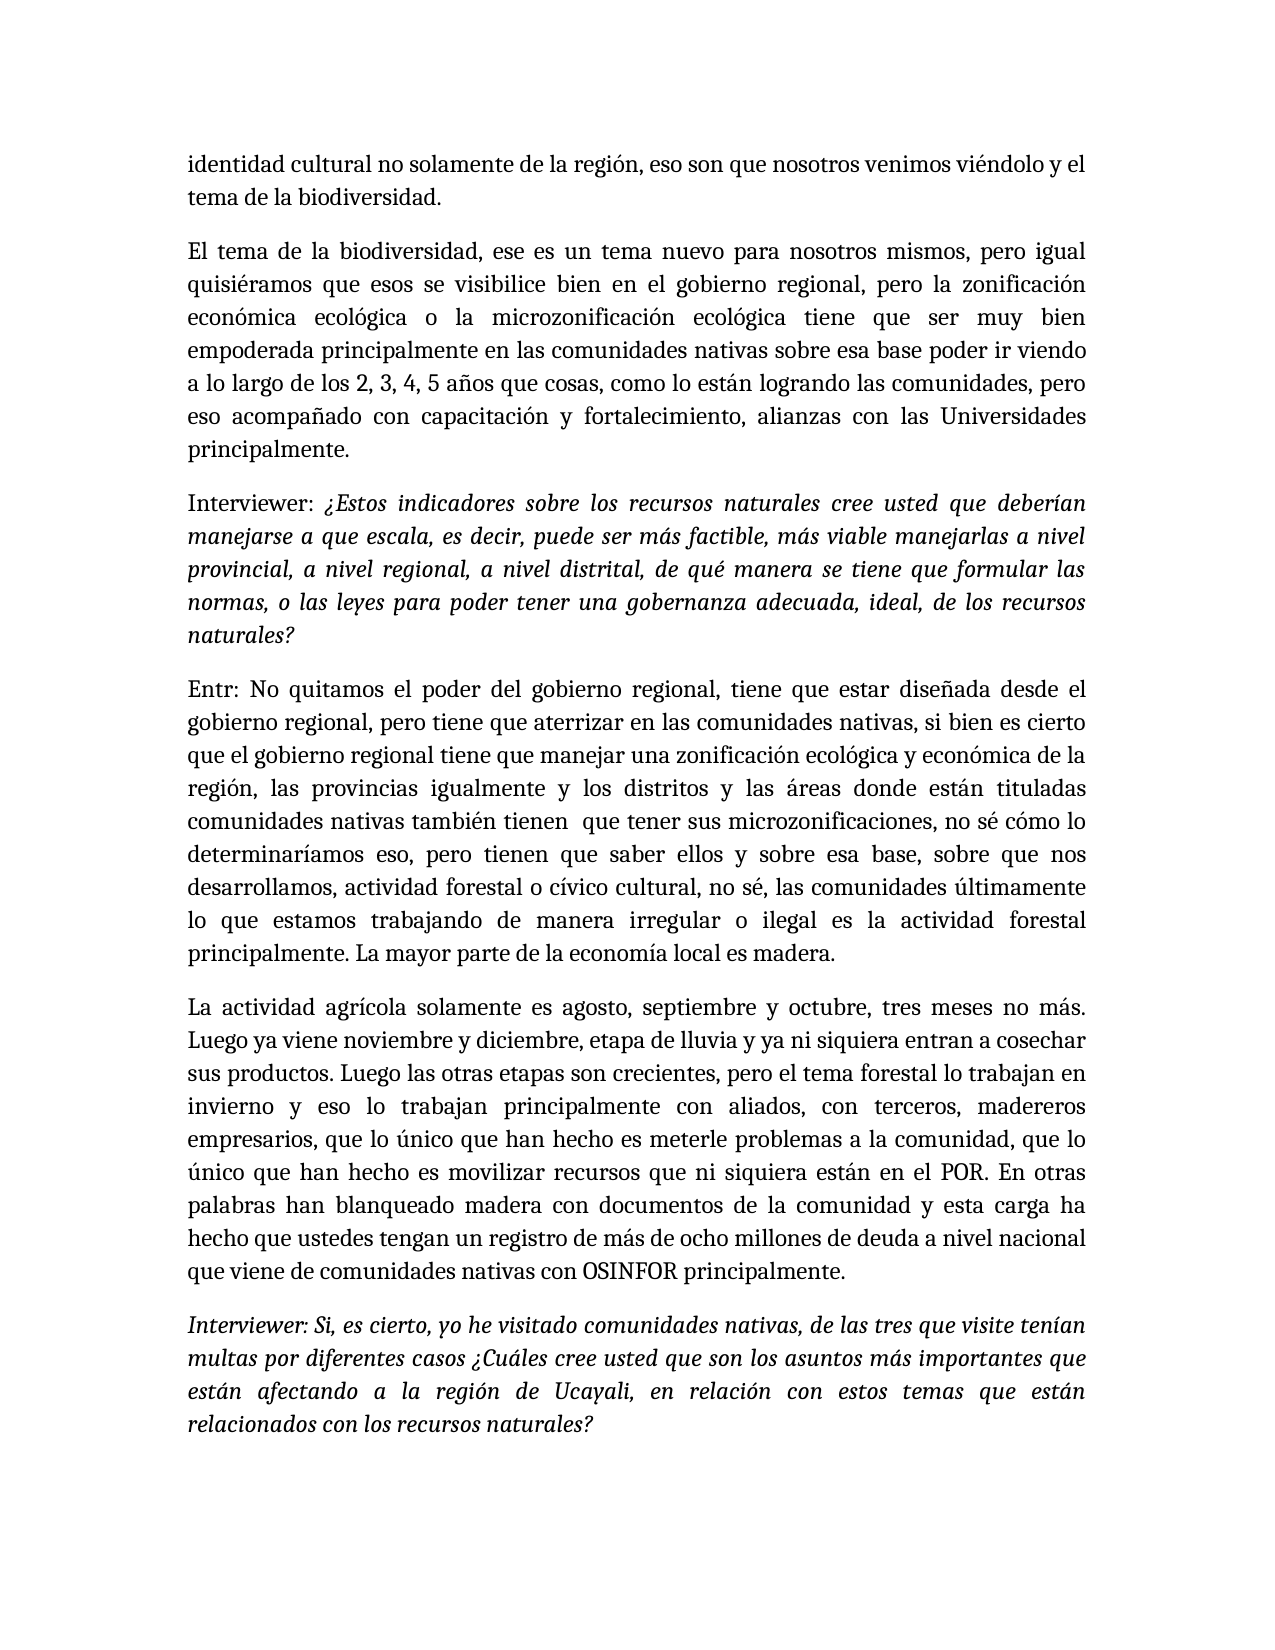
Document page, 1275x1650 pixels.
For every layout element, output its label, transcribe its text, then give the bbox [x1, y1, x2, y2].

text El tema de la biodiversidad, ese es un tema nuevo para nosotros mismos, pero igual quisiéramos que esos se visibilice bien en el gobierno regional, pero la zonificación económica ecológica o la microzonificación ecológica tiene que ser muy bien empoderada principalmente en las comunidades nativas sobre esa base poder ir viendo a lo largo de los 2, 3, 4, 5 años que cosas, como lo están logrando las comunidades, pero eso acompañado con capacitación y fortalecimiento, alianzas con las Universidades principalmente. [187, 237, 1087, 464]
text La actividad agrícola solamente es agosto, septiembre y octubre, tres meses no más. Luego ya viene noviembre y diciembre, etapa de lluvia y ya ni siquiera entran a cosechar sus productos. Luego las otras etapas son crecientes, pero el tema forestal lo trabajan en invierno y eso lo trabajan principalmente con aliados, con terceros, madereros empresarios, que lo único que han hecho es meterle problemas a la comunidad, que lo único que han hecho es movilizar recursos que ni siquiera están en el POR. En otras palabras han blanqueado madera con documentos de la comunidad y esta carga ha hecho que ustedes tengan un registro de más de ocho millones de deuda a nivel nacional que viene de comunidades nativas con OSINFOR principalmente. [187, 993, 1087, 1286]
text Interviewer: Si, es cierto, yo he visitado comunidades nativas, de las tres que visite tenían multas por diferentes casos ¿Cuáles cree usted que son los asuntos más importantes que están afectando a la región de Ucayali, en relación con estos temas que están relacionados con los recursos naturales? [187, 1311, 1087, 1439]
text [187, 150, 1087, 212]
text Interviewer: ¿Estos indicadores sobre los recursos naturales cree usted que deberían manejarse a que escala, es decir, puede ser más factible, más viable manejarlas a nivel provincial, a nivel regional, a nivel distrital, de qué manera se tiene que formular las normas, o las leyes para poder tener una gobernanza adecuada, ideal, de los recursos naturales? [187, 489, 1087, 650]
text Entr: No quitamos el poder del gobierno regional, tiene que estar diseñada desde el gobierno regional, pero tiene que aterrizar en las comunidades nativas, si bien es cierto que el gobierno regional tiene que manejar una zonificación ecológica y económica de la región, las provincias igualmente y los distritos y las áreas donde están tituladas comunidades nativas también tienen que tener sus microzonificaciones, no sé cómo lo determinaríamos eso, pero tienen que saber ellos y sobre esa base, sobre que nos desarrollamos, actividad forestal o cívico cultural, no sé, las comunidades últimamente lo que estamos trabajando de manera irregular o ilegal es la actividad forestal principalmente. La mayor parte de la economía local es madera. [187, 675, 1087, 968]
